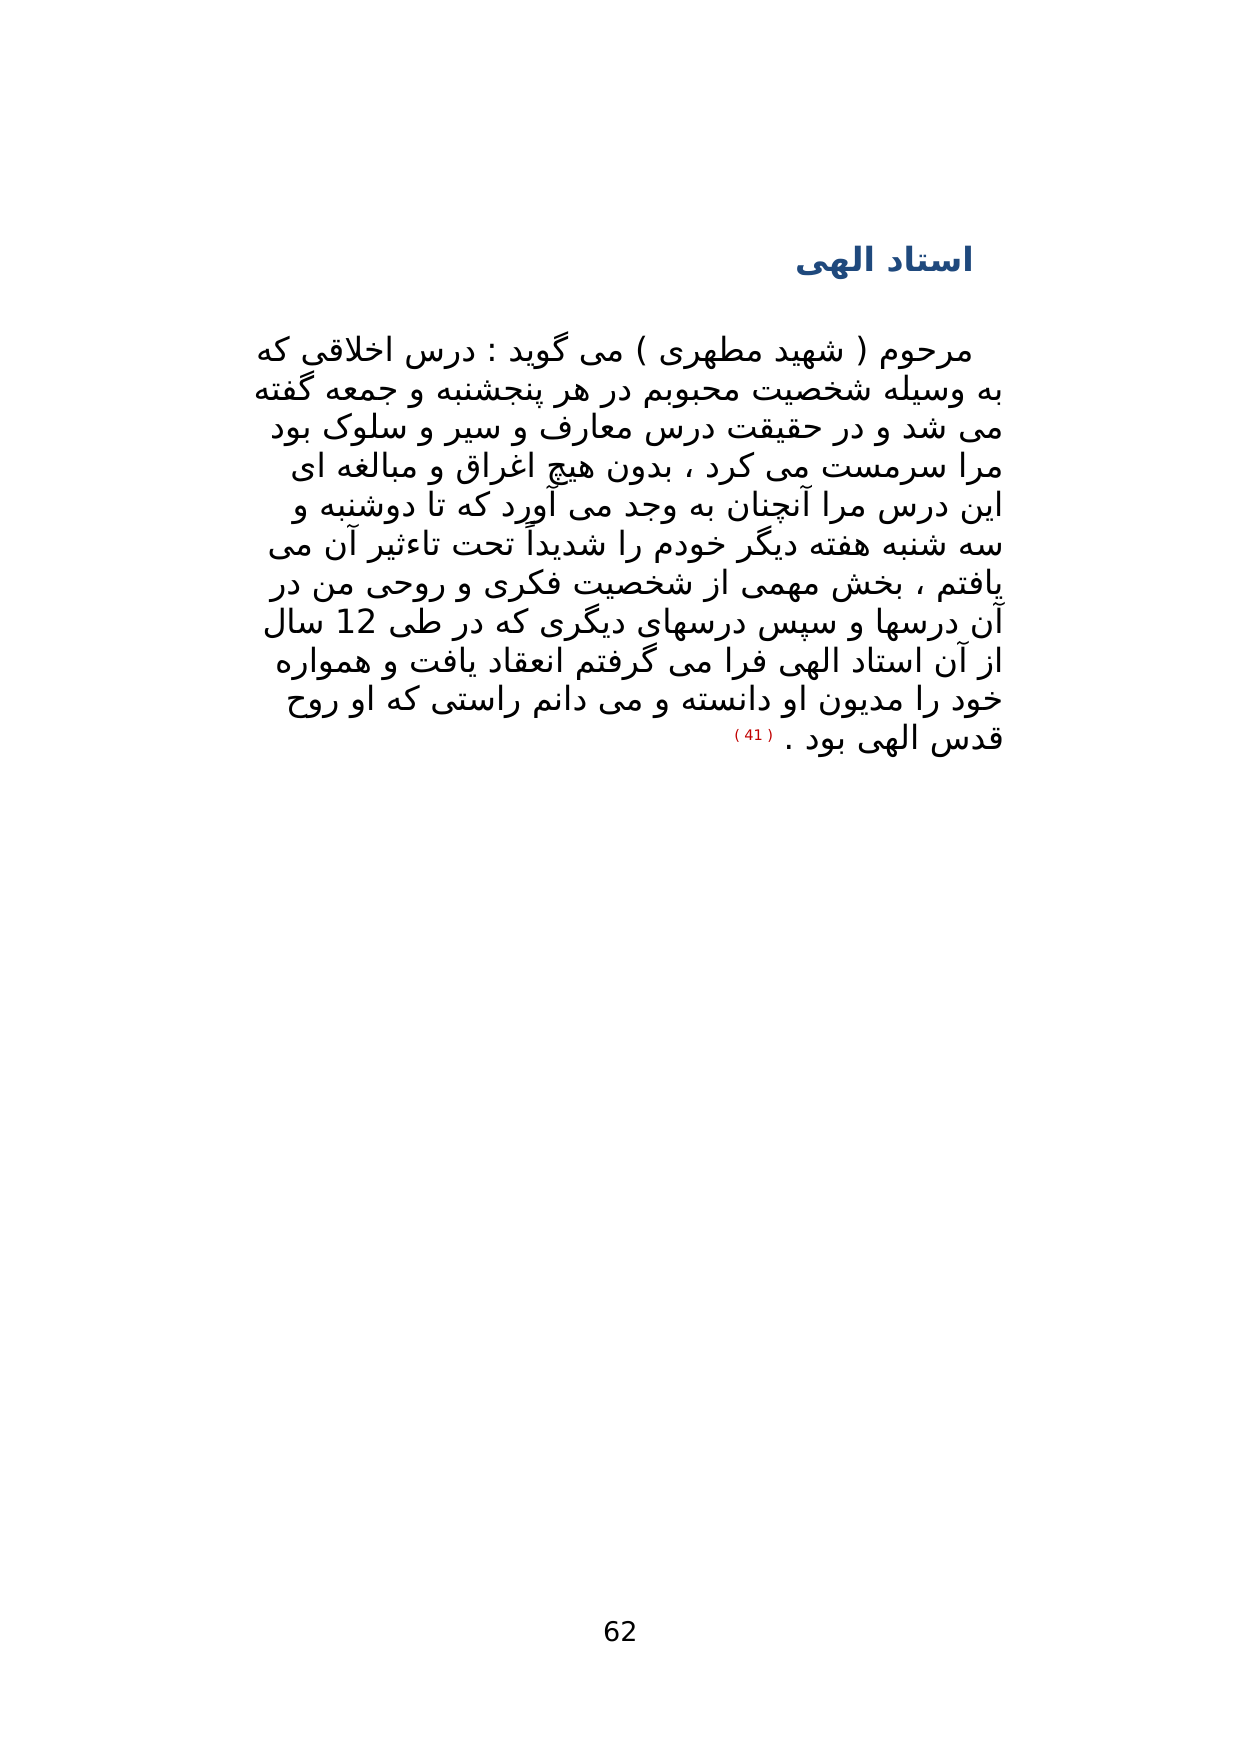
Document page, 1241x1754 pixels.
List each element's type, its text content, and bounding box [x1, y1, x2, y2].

subtitle استاد الهی [236, 241, 1004, 279]
text مرحوم ( شهید مطهری ) می گوید : درس اخلاقی که به وسیله شخصیت محبوبم در هر پنجشنبه و جمعه گفته می شد و در حقیقت درس معارف و سیر و سلوک بود مرا سرمست می کرد ، بدون هیچ اغراق و مبالغه ای این درس مرا آنچنان به وجد می آورد که تا دوشنبه و سه شنبه هفته دیگر خودم را شدیداً تحت تاءثیر آن می یافتم ، بخش مهمی از شخصیت فکری و روحی من در آن درسها و سپس درسهای دیگری که در طی 12 سال از آن استاد الهی فرا می گرفتم انعقاد یافت و همواره خود را مدیون او دانسته و می دانم راستی که او روح قدس الهی بود . ( 41 ) [236, 330, 1004, 758]
